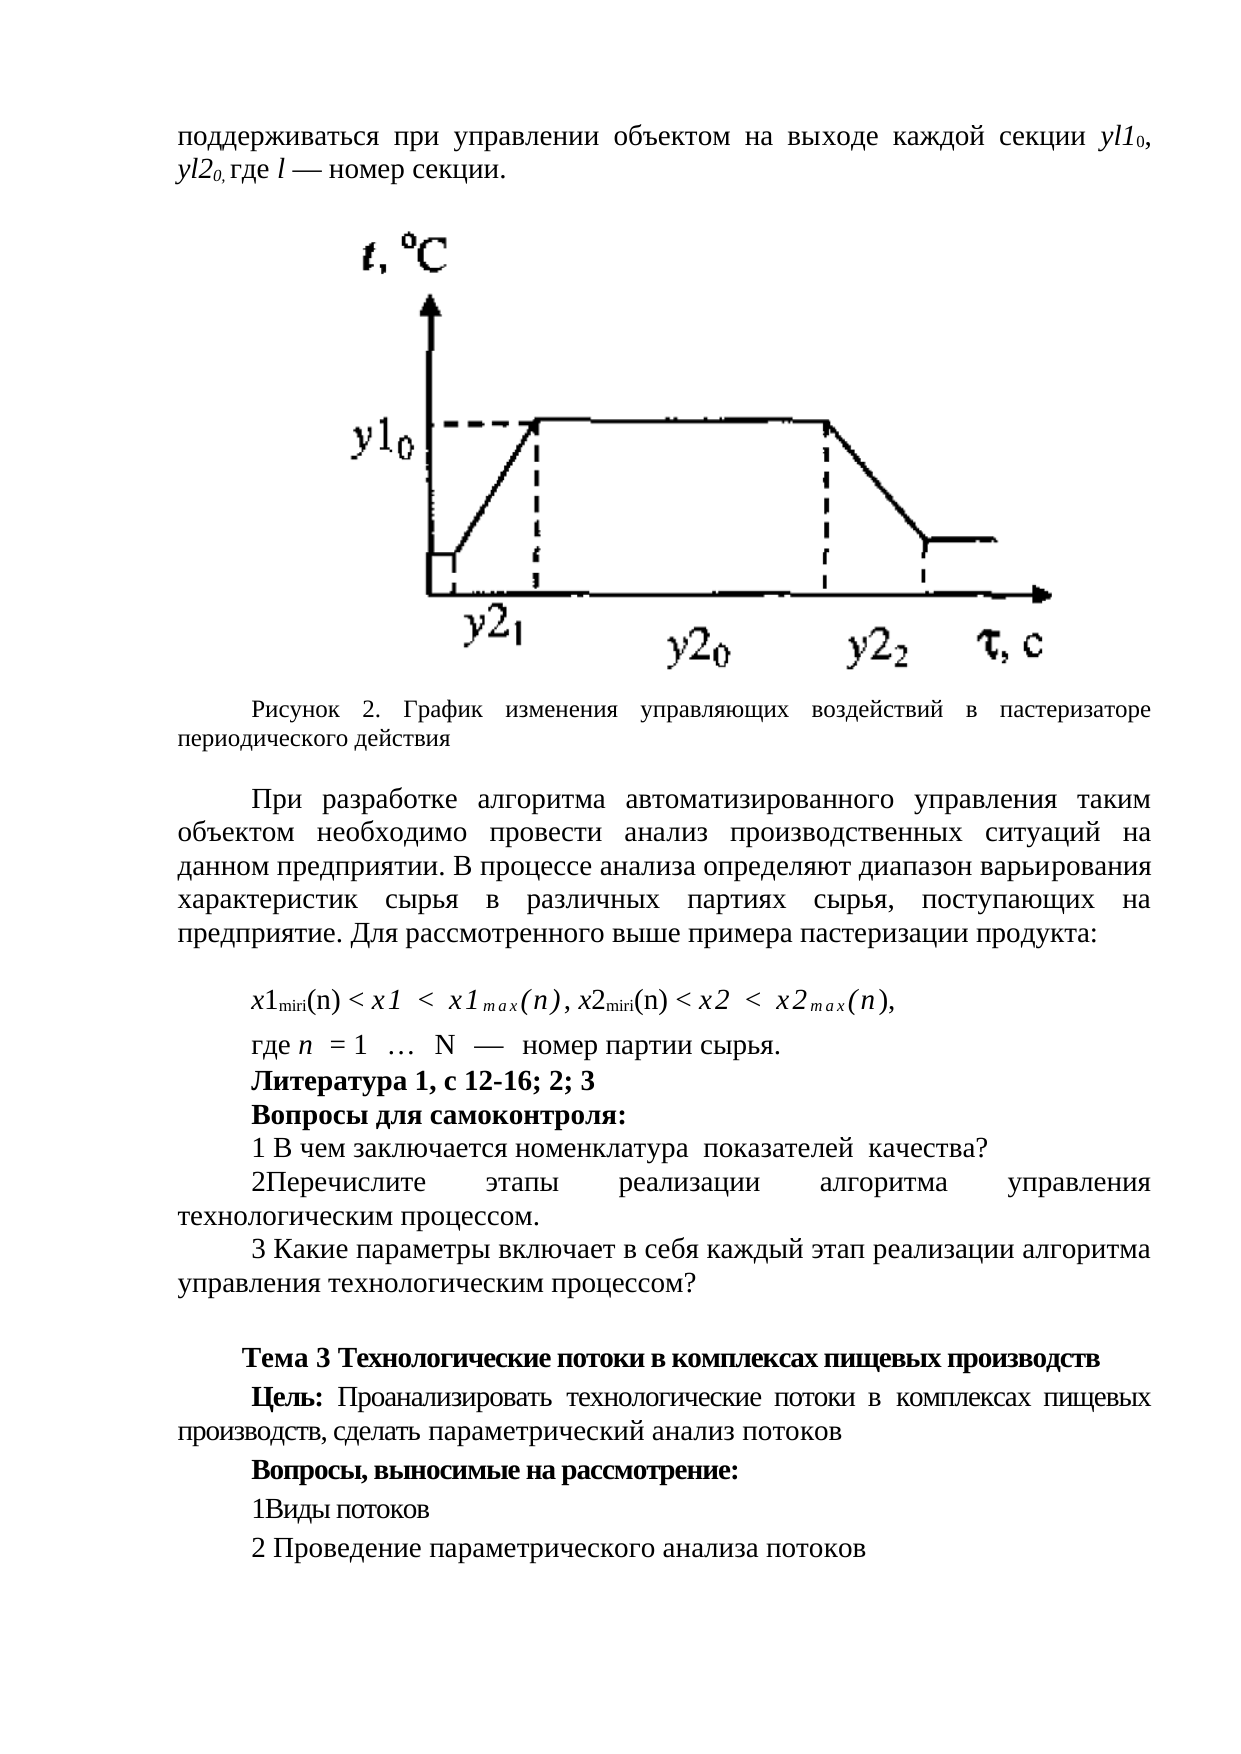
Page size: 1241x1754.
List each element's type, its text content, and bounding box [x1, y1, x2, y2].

text 1Виды потоков [177, 1491, 1152, 1524]
text 1 В чем заключается номенклатура показателей качества? [177, 1131, 1152, 1164]
text Вопросы для самоконтроля: [177, 1097, 1152, 1131]
text 3 Какие параметры включает в себя каждый этап реализации алгоритма управления технологическим процессом? [177, 1231, 1152, 1298]
text где п = 1…N—номер партии сырья. [177, 1016, 1152, 1063]
text Вопросы, выносимые на рассмотрение: [177, 1452, 1152, 1486]
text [177, 118, 1152, 185]
text Рисунок 2. График изменения управляющих воздействий в пастеризаторе периодического действия [177, 694, 1152, 752]
picture [251, 185, 1226, 695]
text Цель: Проанализировать технологические потоки в комплексах пищевых производств, сделать параметрический анализ потоков [177, 1379, 1152, 1446]
text 2 Проведение параметрического анализа потоков [177, 1530, 1152, 1564]
text 2Перечислите этапы реализации алгоритма управления технологическим процессом. [177, 1164, 1152, 1231]
text x1miri(n) < x1 < x1max(n), x2miri(n) < x2 < x2max(n), [177, 982, 1152, 1016]
text При разработке алгоритма автоматизированного управления таким объектом необходимо провести анализ производственных ситуаций на данном предприятии. В процессе анализа определяют диапазон варьирования характеристик сырья в различных партиях сырья, поступающих на предприятие. Для рассмотренного выше примера пастеризации продукта: [177, 781, 1152, 948]
text Литература 1, с 12-16; 2; 3 [177, 1063, 1152, 1097]
text Тема 3 Технологические потоки в комплексах пищевых производств [177, 1340, 1152, 1374]
